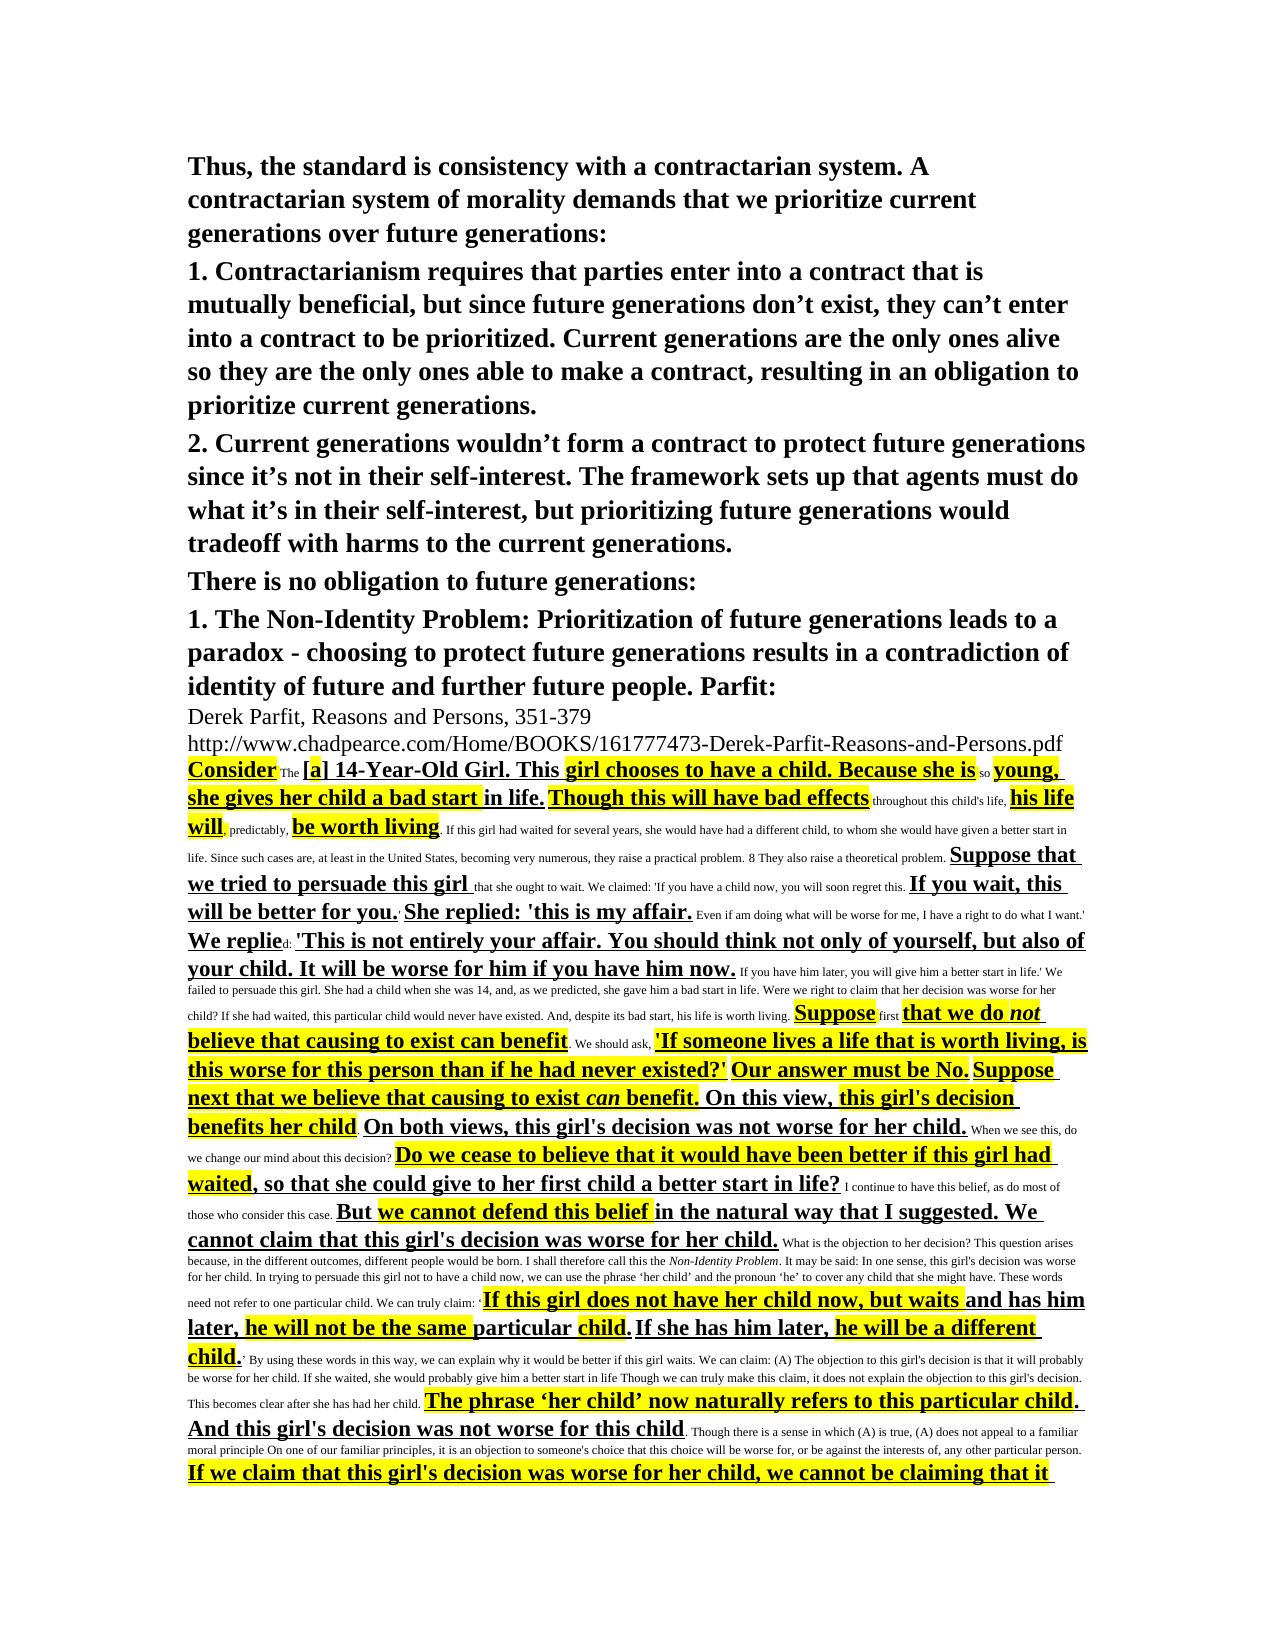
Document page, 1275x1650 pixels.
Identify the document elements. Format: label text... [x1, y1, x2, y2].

subtitle 1. Contractarianism requires that parties enter into a contract that is mutually beneficial, but since future generations don’t exist, they can’t enter into a contract to be prioritized. Current generations are the only ones alive so they are the only ones able to make a contract, resulting in an obligation to prioritize current generations. [187, 255, 1087, 420]
subtitle 2. Current generations wouldn’t form a contract to protect future generations since it’s not in their self-interest. The framework sets up that agents must do what it’s in their self-interest, but prioritizing future generations would tradeoff with harms to the current generations. [187, 427, 1087, 558]
subtitle 1. The Non-Identity Problem: Prioritization of future generations leads to a paradox - choosing to protect future generations results in a contradiction of identity of future and further future people. Parfit: [187, 603, 1087, 701]
subtitle Thus, the standard is consistency with a contractarian system. A contractarian system of morality demands that we prioritize current generations over future generations: [187, 150, 1087, 248]
subtitle There is no obligation to future generations: [187, 565, 1087, 596]
text Derek Parfit, Reasons and Persons, 351-379 http://www.chadpearce.com/Home/BOOKS/161777473-Derek-Parfit-Reasons-and-Persons.pdf [187, 703, 1087, 756]
